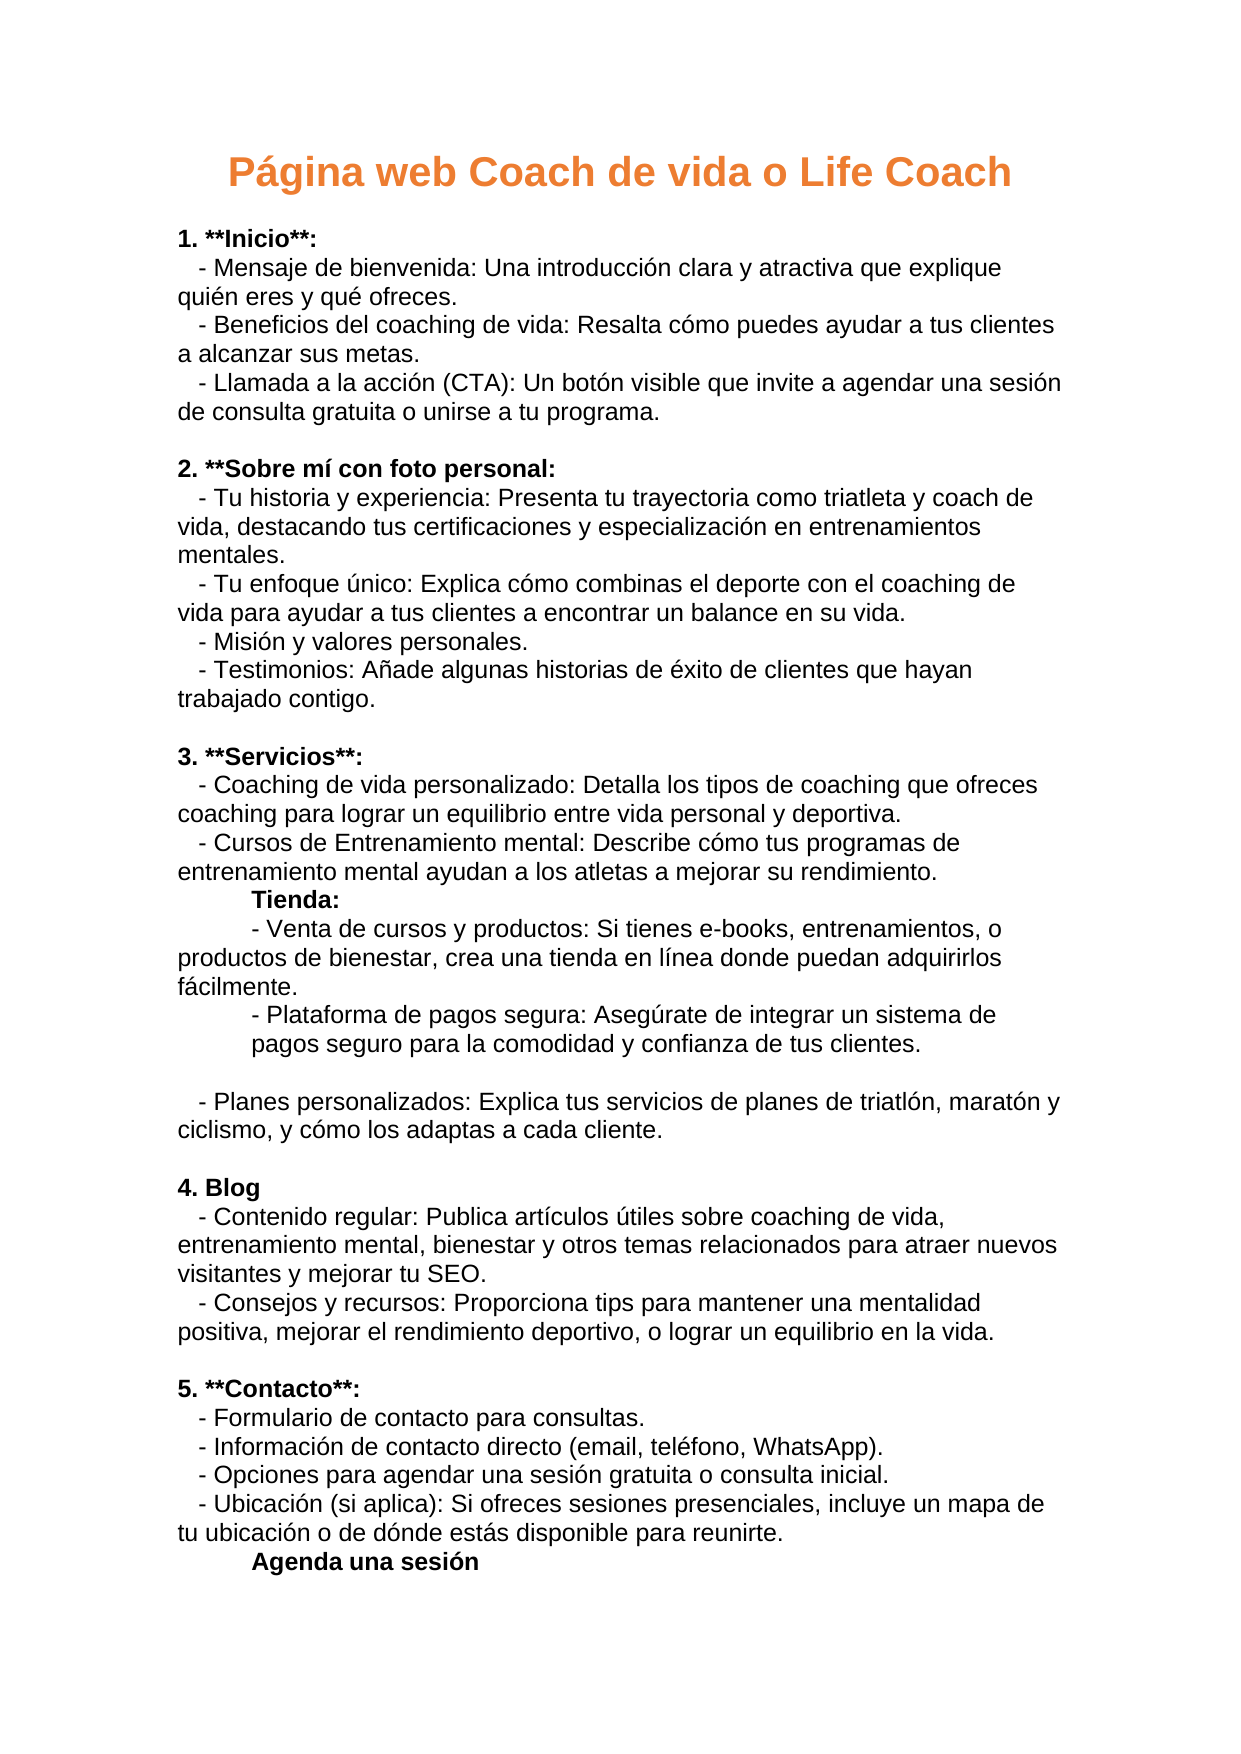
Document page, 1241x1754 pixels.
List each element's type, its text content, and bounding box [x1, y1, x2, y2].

text - Tu enfoque único: Explica cómo combinas el deporte con el coaching de vida para ayudar a tus clientes a encontrar un balance en su vida. [177, 569, 1063, 627]
text Tienda: [177, 886, 1063, 914]
text - Contenido regular: Publica artículos útiles sobre coaching de vida, entrenamiento mental, bienestar y otros temas relacionados para atraer nuevos visitantes y mejorar tu SEO. [177, 1202, 1063, 1288]
text - Coaching de vida personalizado: Detalla los tipos de coaching que ofreces coaching para lograr un equilibrio entre vida personal y deportiva. [177, 771, 1063, 828]
text - Información de contacto directo (email, teléfono, WhatsApp). [177, 1432, 1063, 1461]
text - Opciones para agendar una sesión gratuita o consulta inicial. [177, 1461, 1063, 1489]
text - Misión y valores personales. [177, 627, 1063, 656]
text - Tu historia y experiencia: Presenta tu trayectoria como triatleta y coach de vida, destacando tus certificaciones y especialización en entrenamientos mentales. [177, 483, 1063, 569]
text 4. Blog [177, 1173, 1063, 1202]
text - Llamada a la acción (CTA): Un botón visible que invite a agendar una sesión de consulta gratuita o unirse a tu programa. [177, 368, 1063, 426]
text Agenda una sesión [177, 1547, 1063, 1576]
text 3. **Servicios**: [177, 742, 1063, 771]
text - Consejos y recursos: Proporciona tips para mantener una mentalidad positiva, mejorar el rendimiento deportivo, o lograr un equilibrio en la vida. [177, 1288, 1063, 1346]
text - Formulario de contacto para consultas. [177, 1403, 1063, 1432]
text - Beneficios del coaching de vida: Resalta cómo puedes ayudar a tus clientes a alcanzar sus metas. [177, 311, 1063, 368]
text - Plataforma de pagos segura: Asegúrate de integrar un sistema de pagos seguro para la comodidad y confianza de tus clientes. [251, 1001, 1063, 1058]
text Página web Coach de vida o Life Coach [177, 148, 1063, 196]
text - Venta de cursos y productos: Si tienes e-books, entrenamientos, o productos de bienestar, crea una tienda en línea donde puedan adquirirlos fácilmente. [177, 914, 1063, 1001]
text - Cursos de Entrenamiento mental: Describe cómo tus programas de entrenamiento mental ayudan a los atletas a mejorar su rendimiento. [177, 828, 1063, 886]
text - Planes personalizados: Explica tus servicios de planes de triatlón, maratón y ciclismo, y cómo los adaptas a cada cliente. [177, 1087, 1063, 1144]
text - Ubicación (si aplica): Si ofreces sesiones presenciales, incluye un mapa de tu ubicación o de dónde estás disponible para reunirte. [177, 1489, 1063, 1547]
text 2. **Sobre mí con foto personal: [177, 454, 1063, 483]
text - Mensaje de bienvenida: Una introducción clara y atractiva que explique quién eres y qué ofreces. [177, 253, 1063, 311]
text 1. **Inicio**: [177, 224, 1063, 253]
text 5. **Contacto**: [177, 1374, 1063, 1403]
text - Testimonios: Añade algunas historias de éxito de clientes que hayan trabajado contigo. [177, 656, 1063, 713]
